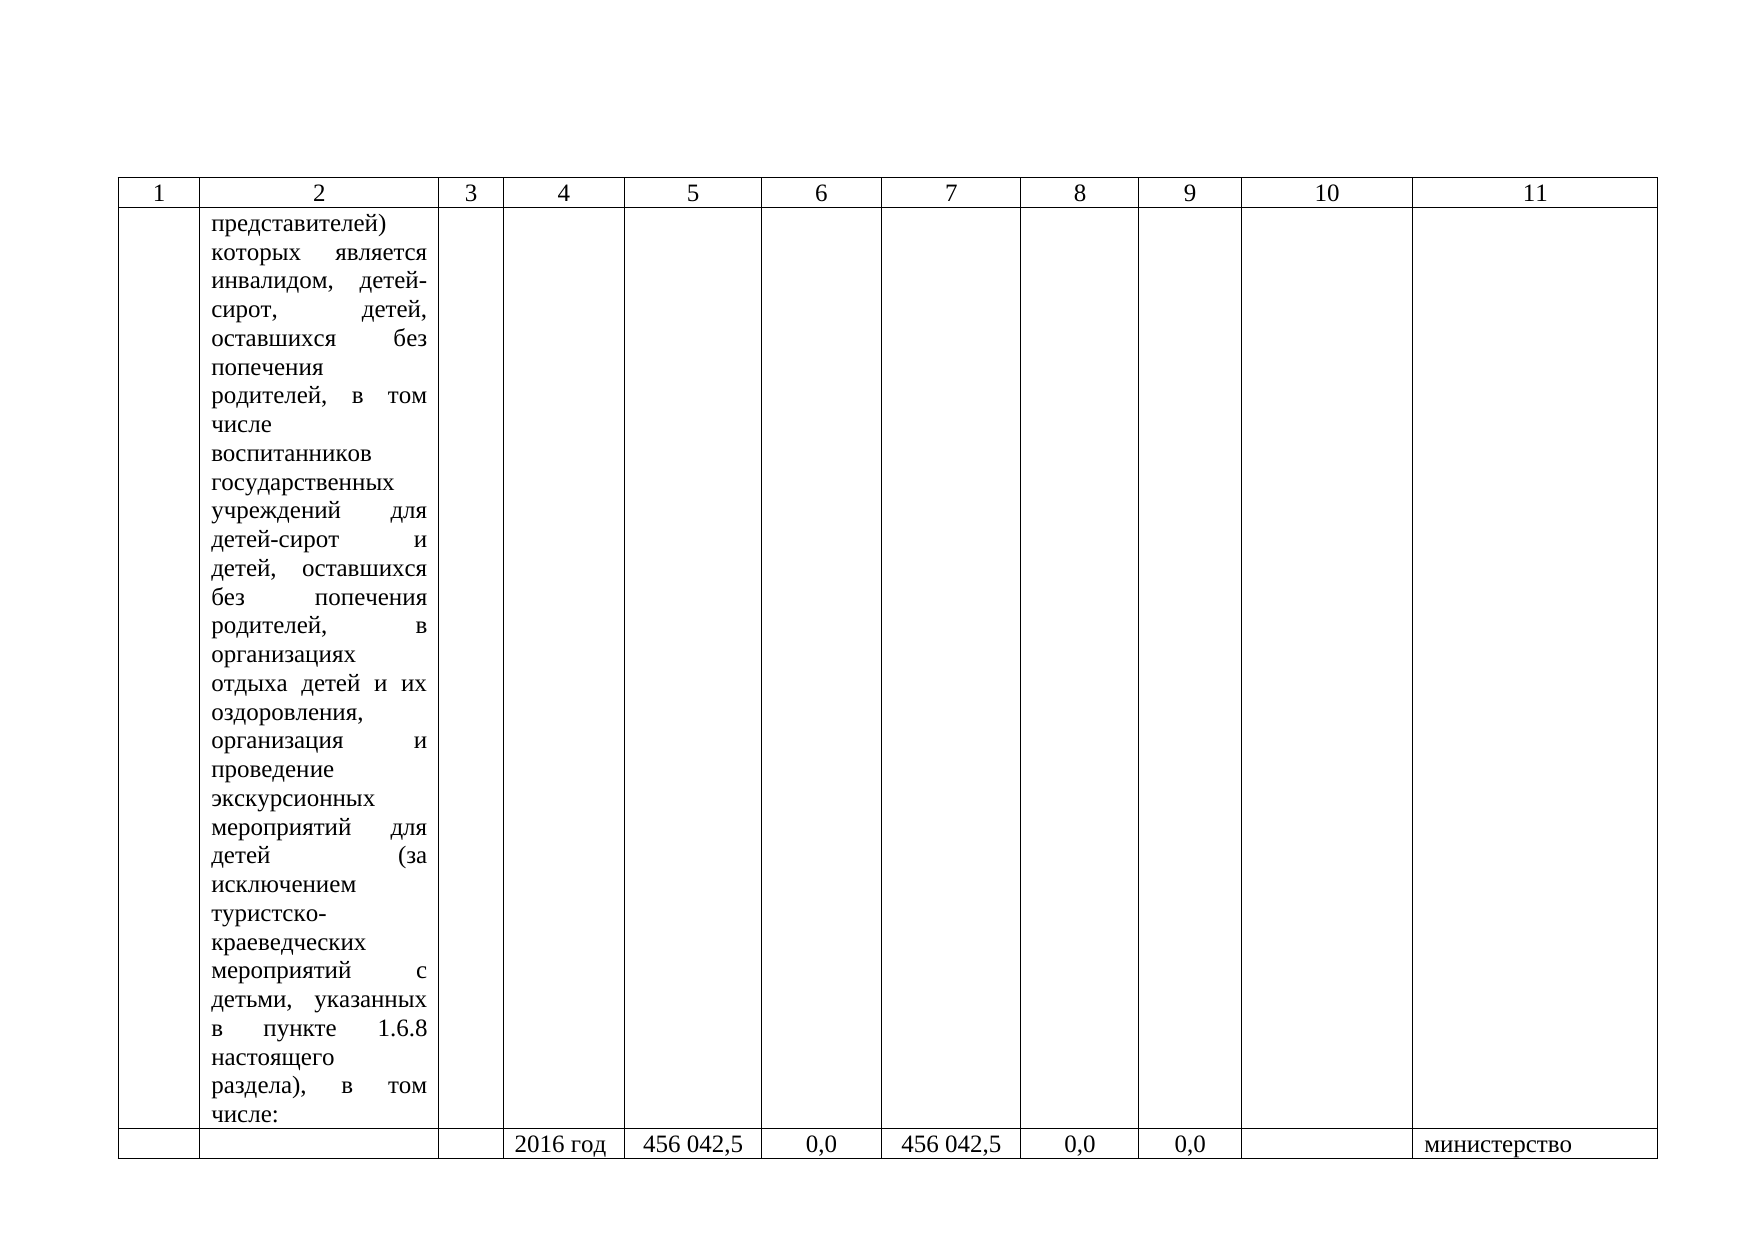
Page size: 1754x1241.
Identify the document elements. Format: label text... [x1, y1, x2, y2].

table_header 3 [439, 178, 503, 207]
table_header 8 [1021, 178, 1138, 207]
table_header 10 [1242, 178, 1412, 207]
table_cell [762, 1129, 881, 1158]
table_header 5 [625, 178, 761, 207]
table_header 9 [1139, 178, 1241, 207]
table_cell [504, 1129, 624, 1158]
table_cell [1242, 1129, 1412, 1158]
table_header 1 [119, 178, 199, 207]
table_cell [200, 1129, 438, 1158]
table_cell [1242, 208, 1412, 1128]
table_header 6 [762, 178, 881, 207]
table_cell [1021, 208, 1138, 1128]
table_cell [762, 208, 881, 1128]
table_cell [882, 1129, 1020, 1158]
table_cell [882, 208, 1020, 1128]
table_header 2 [200, 178, 438, 207]
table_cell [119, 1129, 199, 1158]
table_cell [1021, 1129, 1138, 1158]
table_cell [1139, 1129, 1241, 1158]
table_header 4 [504, 178, 624, 207]
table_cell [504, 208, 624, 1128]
table_header 7 [882, 178, 1020, 207]
table_header 11 [1413, 178, 1657, 207]
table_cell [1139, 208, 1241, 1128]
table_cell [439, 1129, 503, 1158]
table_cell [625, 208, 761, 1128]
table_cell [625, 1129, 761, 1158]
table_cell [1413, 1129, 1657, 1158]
